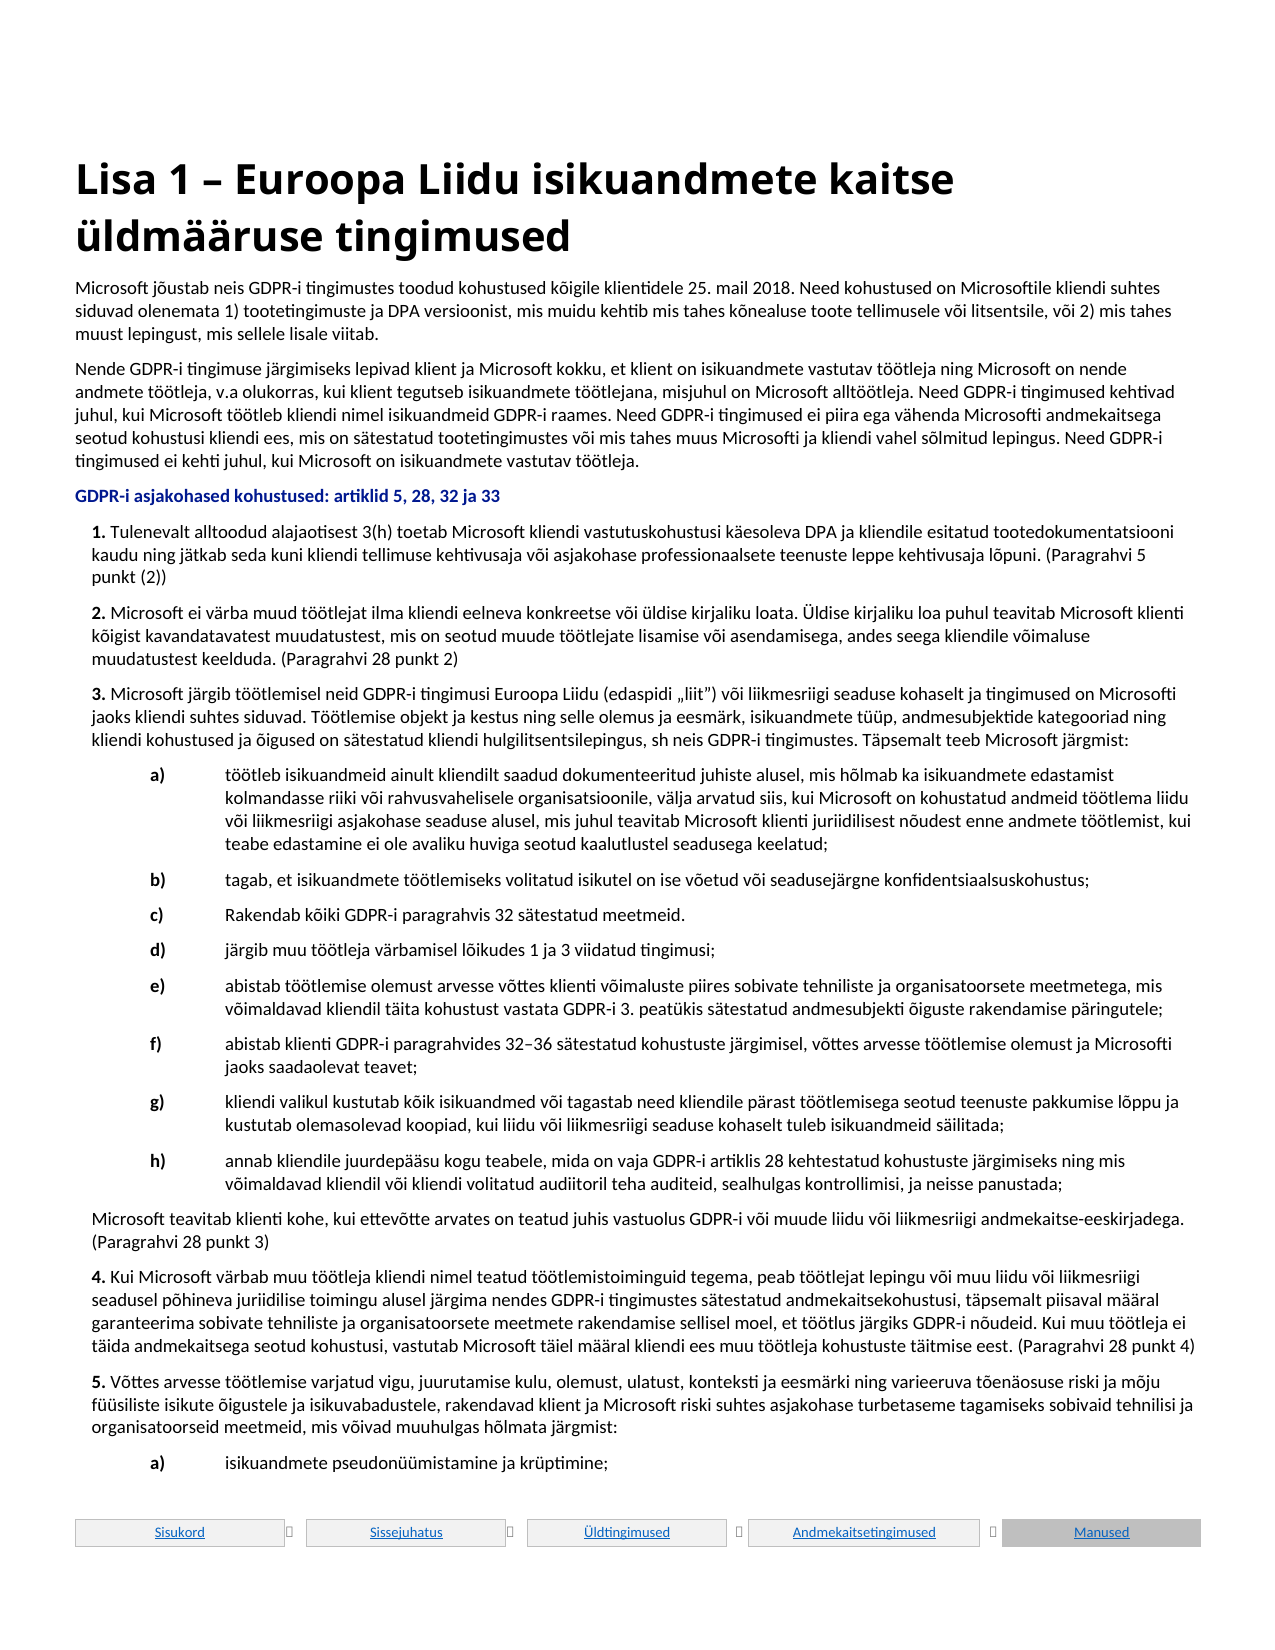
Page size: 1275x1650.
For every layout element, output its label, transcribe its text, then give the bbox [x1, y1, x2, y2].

list f) abistab klienti GDPR-i paragrahvides 32–36 sätestatud kohustuste järgimisel, võttes arvesse töötlemise olemust ja Microsofti jaoks saadaolevat teavet; [150, 1032, 1200, 1078]
list 1. Tulenevalt alltoodud alajaotisest 3(h) toetab Microsoft kliendi vastutuskohustusi käesoleva DPA ja kliendile esitatud tootedokumentatsiooni kaudu ning jätkab seda kuni kliendi tellimuse kehtivusaja või asjakohase professionaalsete teenuste leppe kehtivusaja lõpuni. (Paragrahvi 5 punkt (2)) [91, 520, 1200, 588]
list c) Rakendab kõiki GDPR-i paragrahvis 32 sätestatud meetmeid. [150, 903, 1200, 926]
list 5. Võttes arvesse töötlemise varjatud vigu, juurutamise kulu, olemust, ulatust, konteksti ja eesmärki ning varieeruva tõenäosuse riski ja mõju füüsiliste isikute õigustele ja isikuvabadustele, rakendavad klient ja Microsoft riski suhtes asjakohase turbetaseme tagamiseks sobivaid tehnilisi ja organisatoorseid meetmeid, mis võivad muuhulgas hõlmata järgmist: [91, 1370, 1200, 1438]
subtitle Lisa 1 – Euroopa Liidu isikuandmete kaitse üldmääruse tingimused [75, 150, 1200, 263]
list h) annab kliendile juurdepääsu kogu teabele, mida on vaja GDPR-i artiklis 28 kehtestatud kohustuste järgimiseks ning mis võimaldavad kliendil või kliendi volitatud audiitoril teha auditeid, sealhulgas kontrollimisi, ja neisse panustada; [150, 1149, 1200, 1195]
list e) abistab töötlemise olemust arvesse võttes klienti võimaluste piires sobivate tehniliste ja organisatoorsete meetmetega, mis võimaldavad kliendil täita kohustust vastata GDPR-i 3. peatükis sätestatud andmesubjekti õiguste rakendamise päringutele; [150, 974, 1200, 1020]
list b) tagab, et isikuandmete töötlemiseks volitatud isikutel on ise võetud või seadusejärgne konfidentsiaalsuskohustus; [150, 868, 1200, 891]
list Microsoft jõustab neis GDPR-i tingimustes toodud kohustused kõigile klientidele 25. mail 2018. Need kohustused on Microsoftile kliendi suhtes siduvad olenemata 1) tootetingimuste ja DPA versioonist, mis muidu kehtib mis tahes kõnealuse toote tellimusele või litsentsile, või 2) mis tahes muust lepingust, mis sellele lisale viitab. [75, 276, 1200, 345]
list g) kliendi valikul kustutab kõik isikuandmed või tagastab need kliendile pärast töötlemisega seotud teenuste pakkumise lõppu ja kustutab olemasolevad koopiad, kui liidu või liikmesriigi seaduse kohaselt tuleb isikuandmeid säilitada; [150, 1091, 1200, 1136]
list a) isikuandmete pseudonüümistamine ja krüptimine; [150, 1451, 1200, 1474]
list Microsoft teavitab klienti kohe, kui ettevõtte arvates on teatud juhis vastuolus GDPR-i või muude liidu või liikmesriigi andmekaitse-eeskirjadega. (Paragrahvi 28 punkt 3) [91, 1207, 1200, 1253]
list Nende GDPR-i tingimuse järgimiseks lepivad klient ja Microsoft kokku, et klient on isikuandmete vastutav töötleja ning Microsoft on nende andmete töötleja, v.a olukorras, kui klient tegutseb isikuandmete töötlejana, misjuhul on Microsoft alltöötleja. Need GDPR-i tingimused kehtivad juhul, kui Microsoft töötleb kliendi nimel isikuandmeid GDPR-i raames. Need GDPR-i tingimused ei piira ega vähenda Microsofti andmekaitsega seotud kohustusi kliendi ees, mis on sätestatud tootetingimustes või mis tahes muus Microsofti ja kliendi vahel sõlmitud lepingus. Need GDPR-i tingimused ei kehti juhul, kui Microsoft on isikuandmete vastutav töötleja. [75, 357, 1200, 472]
list 2. Microsoft ei värba muud töötlejat ilma kliendi eelneva konkreetse või üldise kirjaliku loata. Üldise kirjaliku loa puhul teavitab Microsoft klienti kõigist kavandatavatest muudatustest, mis on seotud muude töötlejate lisamise või asendamisega, andes seega kliendile võimaluse muudatustest keelduda. (Paragrahvi 28 punkt 2) [91, 601, 1200, 670]
list 4. Kui Microsoft värbab muu töötleja kliendi nimel teatud töötlemistoiminguid tegema, peab töötlejat lepingu või muu liidu või liikmesriigi seadusel põhineva juriidilise toimingu alusel järgima nendes GDPR-i tingimustes sätestatud andmekaitsekohustusi, täpsemalt piisaval määral garanteerima sobivate tehniliste ja organisatoorsete meetmete rakendamise sellisel moel, et töötlus järgiks GDPR-i nõudeid. Kui muu töötleja ei täida andmekaitsega seotud kohustusi, vastutab Microsoft täiel määral kliendi ees muu töötleja kohustuste täitmise eest. (Paragrahvi 28 punkt 4) [91, 1266, 1200, 1357]
list a) töötleb isikuandmeid ainult kliendilt saadud dokumenteeritud juhiste alusel, mis hõlmab ka isikuandmete edastamist kolmandasse riiki või rahvusvahelisele organisatsioonile, välja arvatud siis, kui Microsoft on kohustatud andmeid töötlema liidu või liikmesriigi asjakohase seaduse alusel, mis juhul teavitab Microsoft klienti juriidilisest nõudest enne andmete töötlemist, kui teabe edastamine ei ole avaliku huviga seotud kaalutlustel seadusega keelatud; [150, 763, 1200, 855]
list d) järgib muu töötleja värbamisel lõikudes 1 ja 3 viidatud tingimusi; [150, 938, 1200, 961]
list 3. Microsoft järgib töötlemisel neid GDPR-i tingimusi Euroopa Liidu (edaspidi „liit”) või liikmesriigi seaduse kohaselt ja tingimused on Microsofti jaoks kliendi suhtes siduvad. Töötlemise objekt ja kestus ning selle olemus ja eesmärk, isikuandmete tüüp, andmesubjektide kategooriad ning kliendi kohustused ja õigused on sätestatud kliendi hulgilitsentsilepingus, sh neis GDPR-i tingimustes. Täpsemalt teeb Microsoft järgmist: [91, 682, 1200, 751]
list GDPR-i asjakohased kohustused: artiklid 5, 28, 32 ja 33 [75, 484, 1200, 507]
